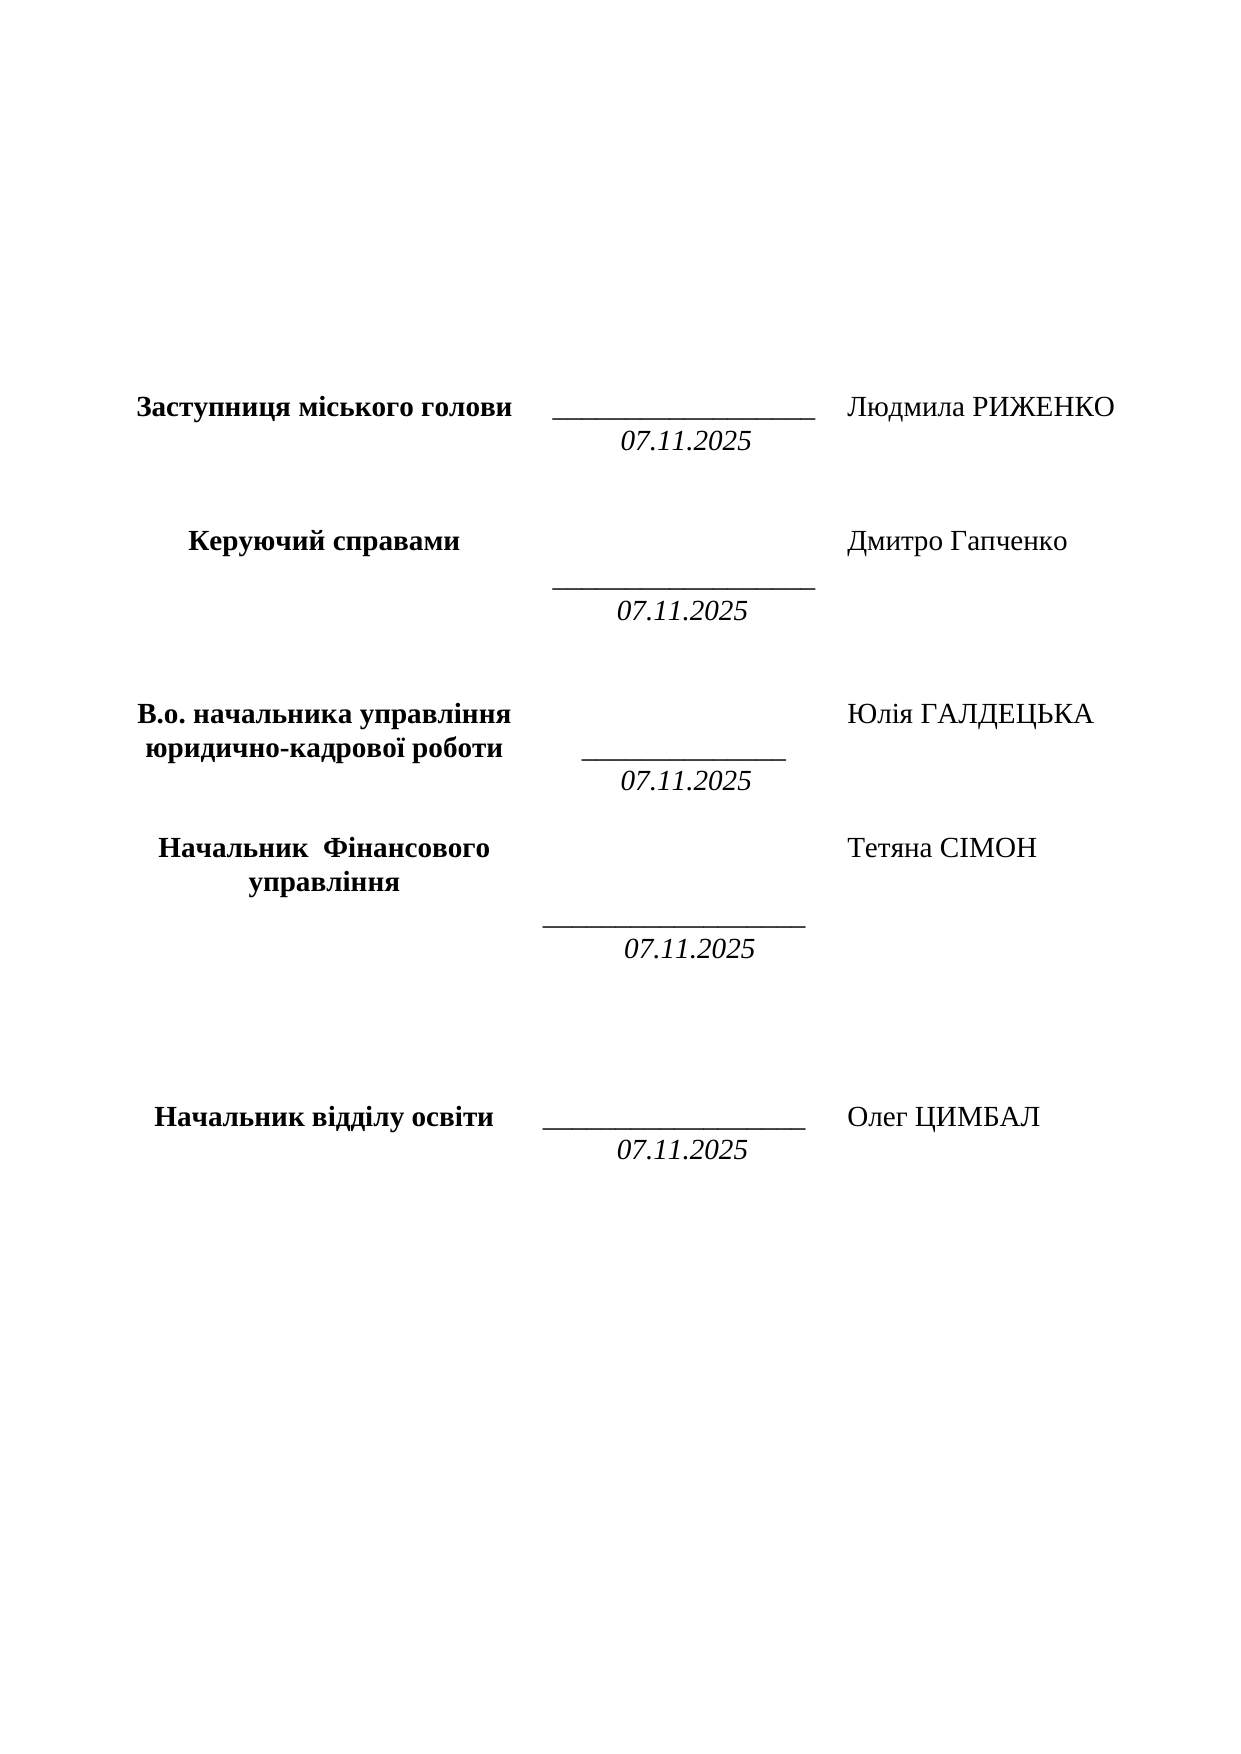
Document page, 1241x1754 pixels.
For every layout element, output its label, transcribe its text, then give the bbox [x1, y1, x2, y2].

table_header Заступниця міського голови [117, 356, 531, 523]
table_cell Дмитро Гапченко [836, 524, 1212, 663]
table_header __________________ 07.11.2025 [531, 356, 836, 523]
table_cell В.о. начальника управління юридично-кадрової роботи Начальник Фінансового управління [117, 663, 531, 1032]
table_cell ______________ 07.11.2025 __________________ 07.11.2025 [531, 663, 836, 1032]
table_cell Начальник відділу освіти [117, 1032, 531, 1434]
table_cell Керуючий справами [117, 524, 531, 663]
table_header Людмила РИЖЕНКО [836, 356, 1212, 523]
table_cell Юлія ГАЛДЕЦЬКА Тетяна СІМОН [836, 663, 1212, 1032]
table_cell __________________ 07.11.2025 [531, 1032, 836, 1434]
table_cell Олег ЦИМБАЛ [836, 1032, 1212, 1434]
table_cell __________________ 07.11.2025 [531, 524, 836, 663]
